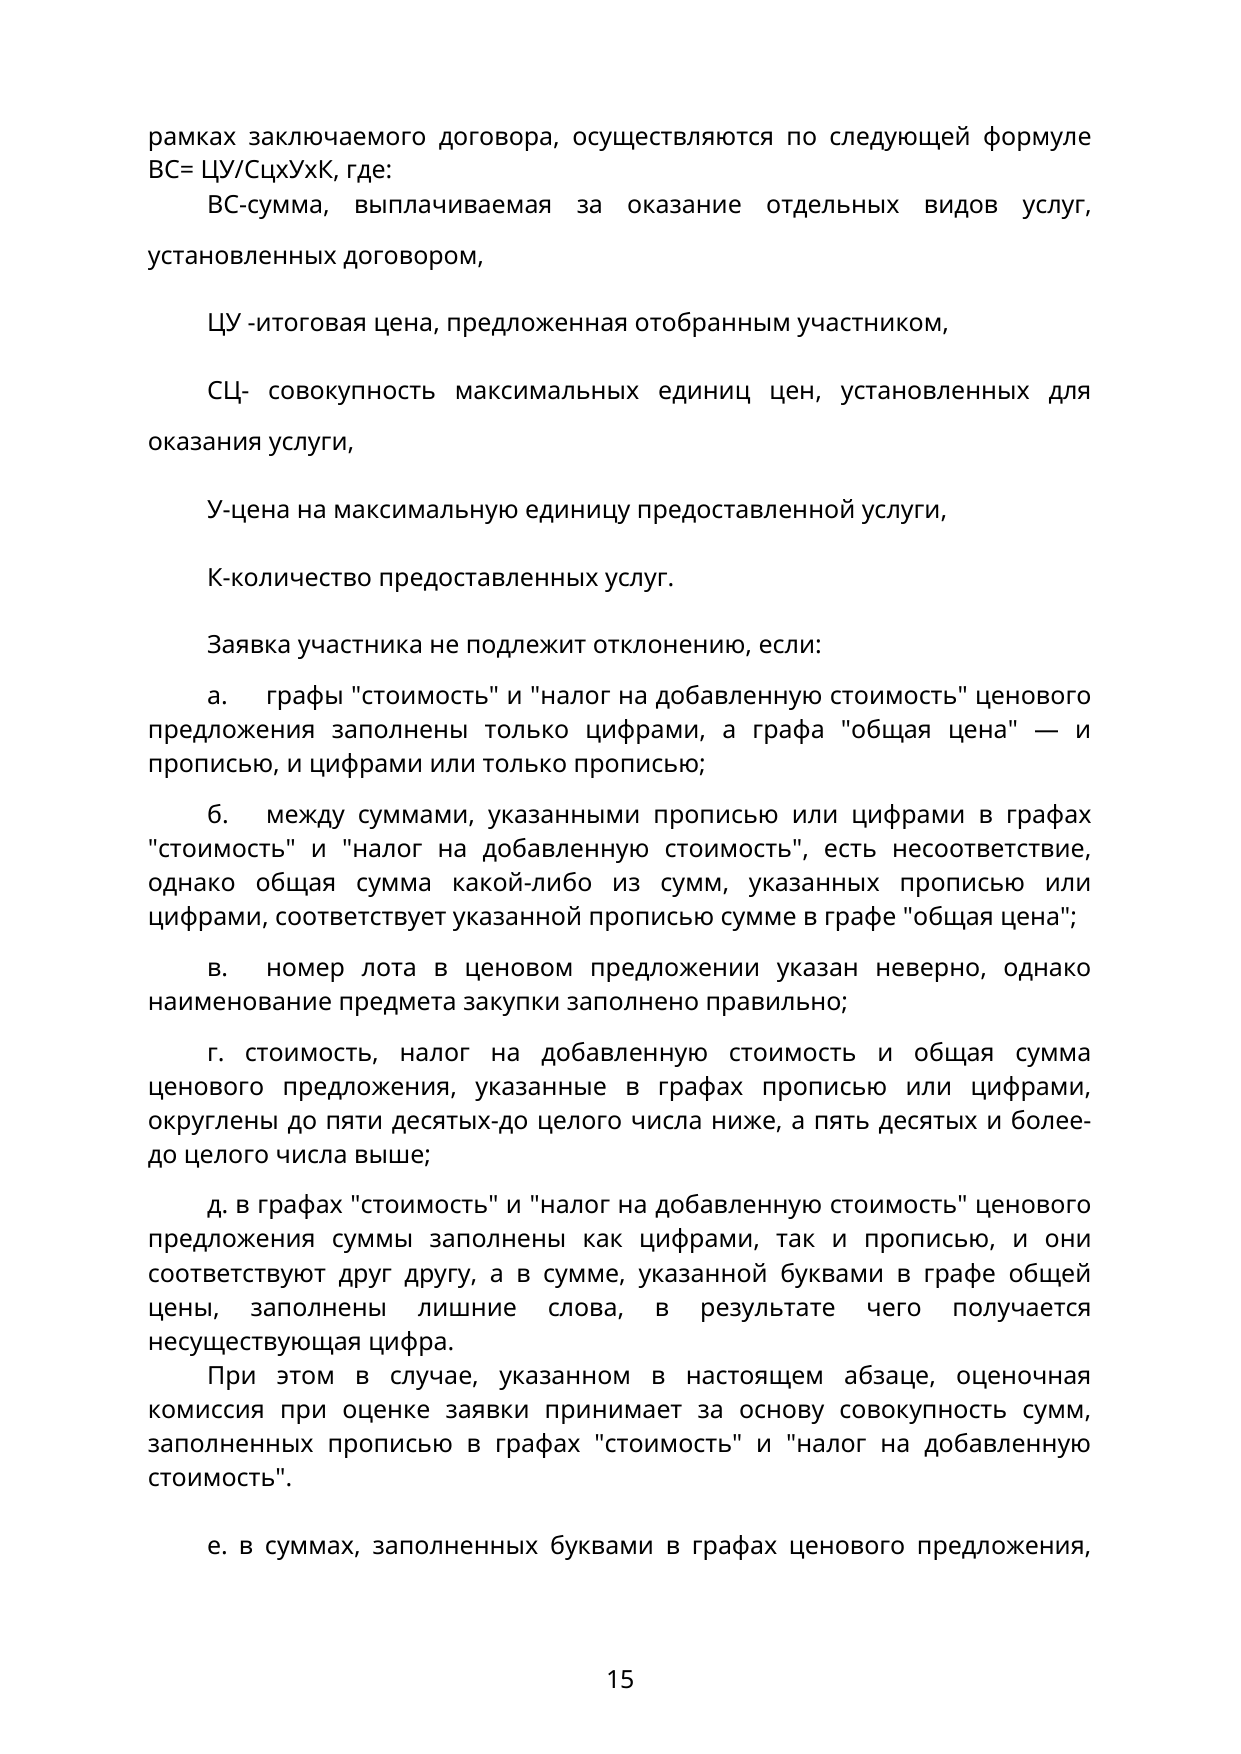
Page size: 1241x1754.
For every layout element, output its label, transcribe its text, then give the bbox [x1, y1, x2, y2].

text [148, 1528, 1092, 1562]
text в. номер лота в ценовом предложении указан неверно, однако наименование предмета закупки заполнено правильно; [148, 949, 1092, 1017]
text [148, 118, 1092, 186]
text ЦУ -итоговая цена, предложенная отобранным участником, [148, 305, 1092, 339]
text д. в графах "стоимость" и "налог на добавленную стоимость" ценового предложения суммы заполнены как цифрами, так и прописью, и они соответствуют друг другу, а в сумме, указанной буквами в графе общей цены, заполнены лишние слова, в результате чего получается несуществующая цифра. [148, 1187, 1092, 1357]
text У-цена на максимальную единицу предоставленной услуги, [148, 491, 1092, 526]
text СЦ- совокупность максимальных единиц цен, установленных для оказания услуги, [148, 373, 1092, 458]
text б. между суммами, указанными прописью или цифрами в графах "стоимость" и "налог на добавленную стоимость", есть несоответствие, однако общая сумма какой-либо из сумм, указанных прописью или цифрами, соответствует указанной прописью сумме в графе "общая цена"; [148, 796, 1092, 933]
text Заявка участника не подлежит отклонению, если: [148, 627, 1092, 661]
text г. стоимость, налог на добавленную стоимость и общая сумма ценового предложения, указанные в графах прописью или цифрами, округлены до пяти десятых-до целого числа ниже, а пять десятых и более-до целого числа выше; [148, 1034, 1092, 1170]
text ВС-сумма, выплачиваемая за оказание отдельных видов услуг, установленных договором, [148, 186, 1092, 271]
text а. графы "стоимость" и "налог на добавленную стоимость" ценового предложения заполнены только цифрами, а графа "общая цена" — и прописью, и цифрами или только прописью; [148, 678, 1092, 780]
text При этом в случае, указанном в настоящем абзаце, оценочная комиссия при оценке заявки принимает за основу совокупность сумм, заполненных прописью в графах "стоимость" и "налог на добавленную стоимость". [148, 1357, 1092, 1494]
text К-количество предоставленных услуг. [148, 559, 1092, 593]
